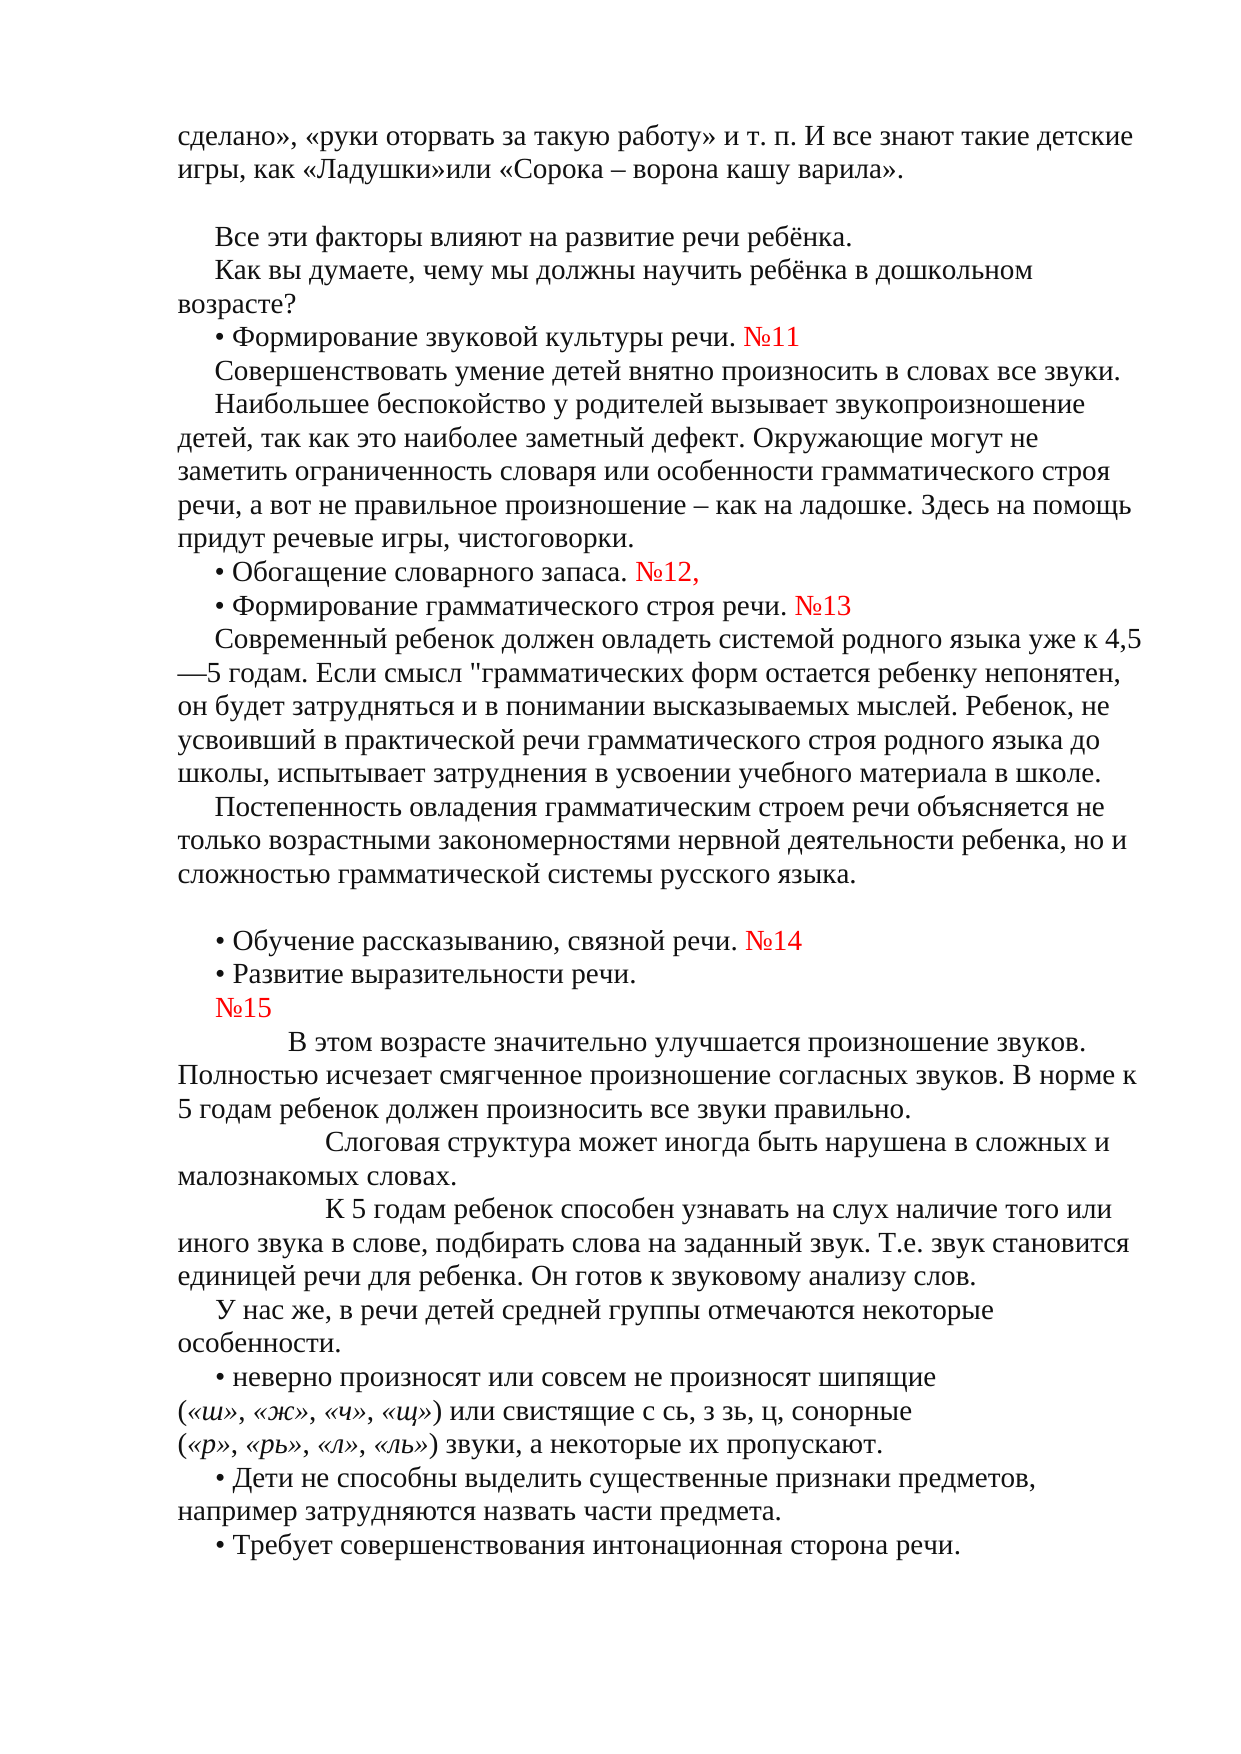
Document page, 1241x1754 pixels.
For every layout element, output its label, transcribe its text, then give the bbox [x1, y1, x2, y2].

text • Требует совершенствования интонационная сторона речи. [177, 1527, 1152, 1560]
text Современный ребенок должен овладеть системой родного языка уже к 4,5—5 годам. Если смысл "грамматических форм остается ребенку непонятен, он будет затрудняться и в понимании высказываемых мыслей. Ребенок, не усвоивший в практической речи грамматического строя родного языка до школы, испытывает затруднения в усвоении учебного материала в школе. [177, 621, 1152, 789]
text • неверно произносят или совсем не произносят шипящие («ш», «ж», «ч», «щ») или свистящие с сь, з зь, ц, сонорные («р», «рь», «л», «ль») звуки, а некоторые их пропускают. [177, 1359, 1152, 1460]
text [177, 118, 1152, 185]
text Постепенность овладения грамматическим строем речи объясняется не только возрастными закономерностями нервной деятельности ребенка, но и сложностью грамматической системы русского языка. [177, 789, 1152, 889]
text Все эти факторы влияют на развитие речи ребёнка. [177, 219, 1152, 252]
text В этом возрасте значительно улучшается произношение звуков. Полностью исчезает смягченное произношение согласных звуков. В норме к 5 годам ребенок должен произносить все звуки правильно. [177, 1024, 1152, 1124]
text Наибольшее беспокойство у родителей вызывает звукопроизношение детей, так как это наиболее заметный дефект. Окружающие могут не заметить ограниченность словаря или особенности грамматического строя речи, а вот не правильное произношение – как на ладошке. Здесь на помощь придут речевые игры, чистоговорки. [177, 386, 1152, 554]
text • Обучение рассказыванию, связной речи. №14 [177, 923, 1152, 957]
text • Дети не способны выделить существенные признаки предметов, например затрудняются назвать части предмета. [177, 1460, 1152, 1527]
text Совершенствовать умение детей внятно произносить в словах все звуки. [177, 353, 1152, 386]
text • Обогащение словарного запаса. №12, [177, 554, 1152, 588]
text К 5 годам ребенок способен узнавать на слух наличие того или иного звука в слове, подбирать слова на заданный звук. Т.е. звук становится единицей речи для ребенка. Он готов к звуковому анализу слов. [177, 1191, 1152, 1292]
text • Формирование грамматического строя речи. №13 [177, 588, 1152, 621]
text №15 [177, 990, 1152, 1024]
text У нас же, в речи детей средней группы отмечаются некоторые особенности. [177, 1292, 1152, 1359]
text • Формирование звуковой культуры речи. №11 [177, 319, 1152, 353]
text Слоговая структура может иногда быть нарушена в сложных и малознакомых словах. [177, 1124, 1152, 1191]
text • Развитие выразительности речи. [177, 957, 1152, 990]
text Как вы думаете, чему мы должны научить ребёнка в дошкольном возрасте? [177, 252, 1152, 319]
